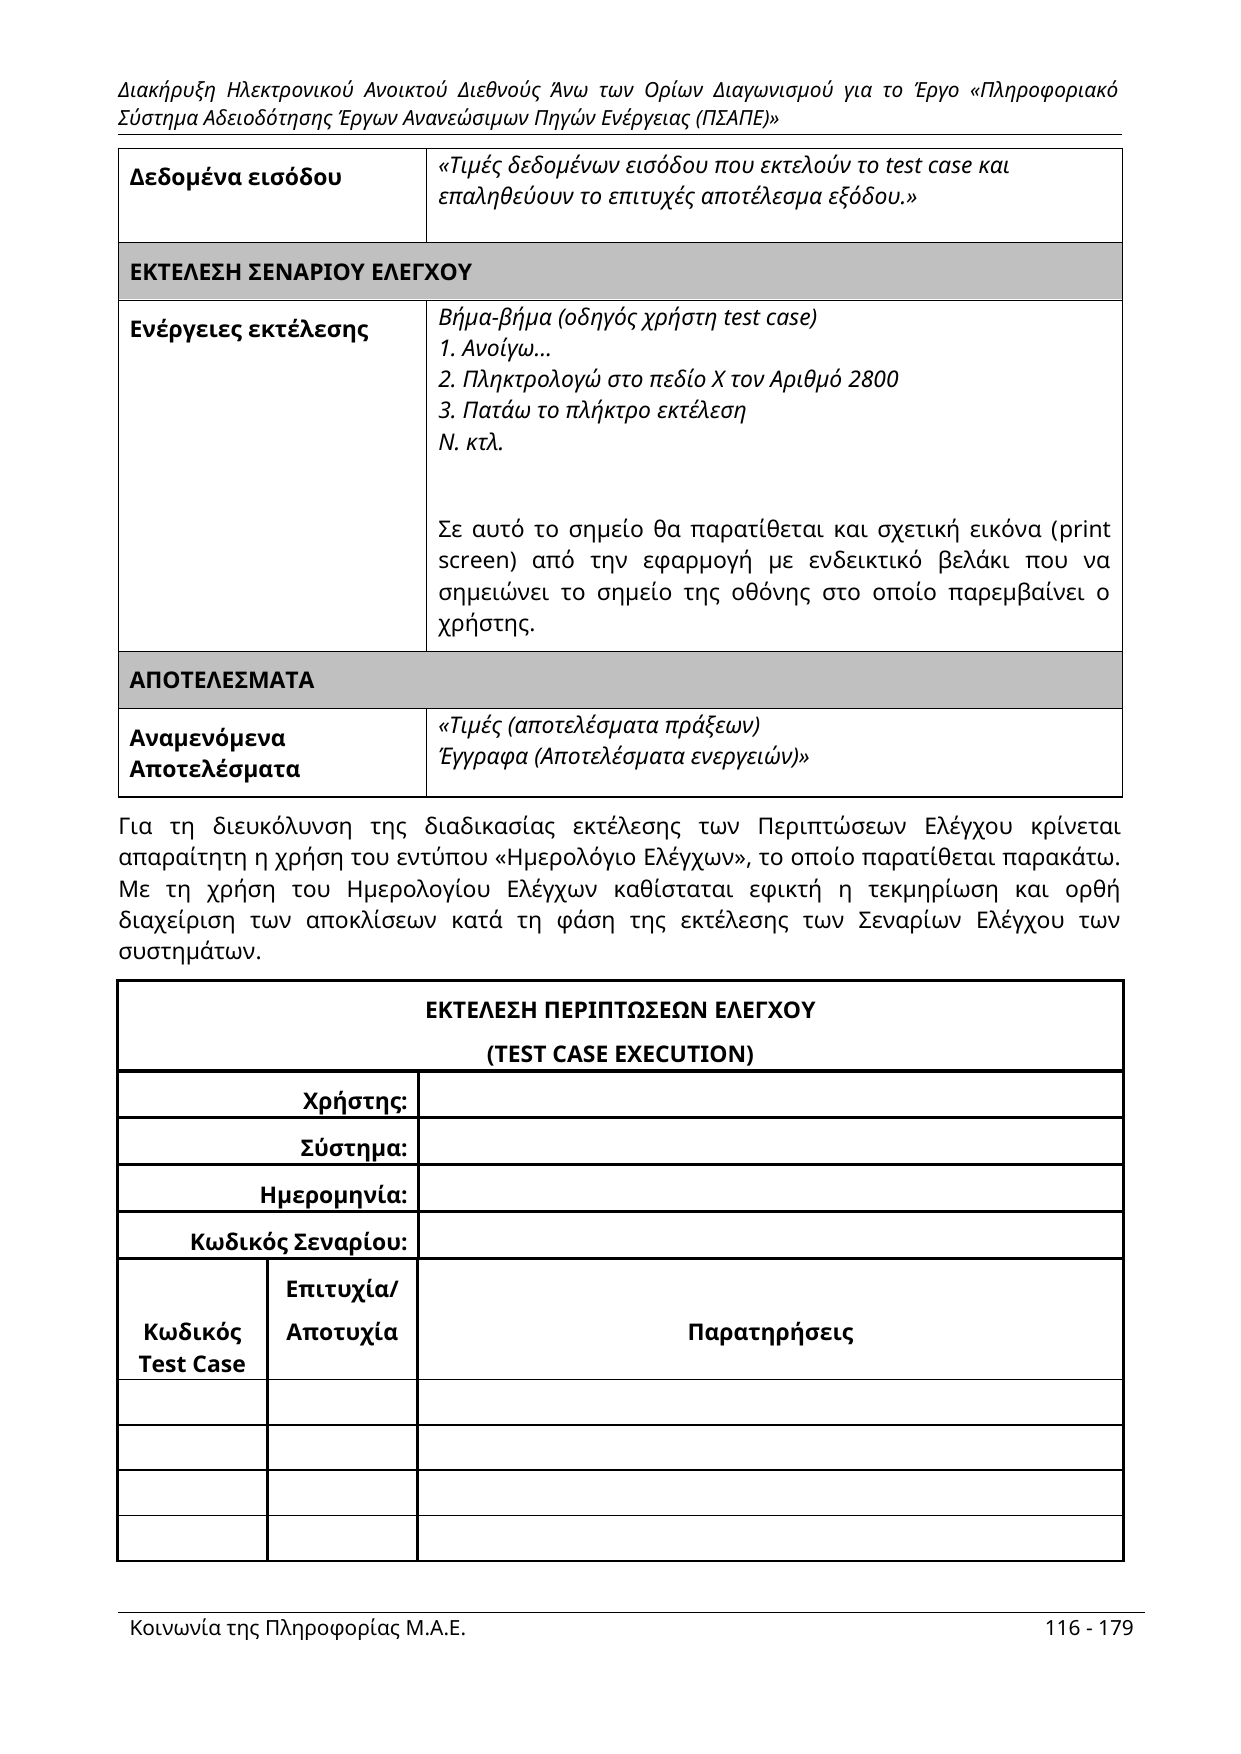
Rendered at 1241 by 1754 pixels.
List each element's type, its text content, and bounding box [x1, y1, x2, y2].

table_cell [119, 1471, 266, 1515]
table_cell [269, 1471, 416, 1515]
table_cell ΑΠΟΤΕΛΕΣΜΑΤΑ [119, 652, 1122, 708]
table_cell [420, 1119, 1122, 1163]
table_cell [420, 1073, 1122, 1116]
table_header ΕΚΤΕΛΕΣΗ ΠΕΡΙΠΤΩΣΕΩΝ ΕΛΕΓΧΟΥ (TEST CASE EXECUTION) [119, 982, 1122, 1069]
table_cell «Τιμές (αποτελέσματα πράξεων) Έγγραφα (Αποτελέσματα ενεργειών)» [427, 709, 1122, 796]
text Για τη διευκόλυνση της διαδικασίας εκτέλεσης των Περιπτώσεων Ελέγχου κρίνεται απαραίτητη η χρήση του εντύπου «Ημερολόγιο Ελέγχων», το οποίο παρατίθεται παρακάτω. Με τη χρήση του Ημερολογίου Ελέγχων καθίσταται εφικτή η τεκμηρίωση και ορθή διαχείριση των αποκλίσεων κατά τη φάση της εκτέλεσης των Σεναρίων Ελέγχου των συστημάτων. [118, 810, 1122, 966]
table_cell Ενέργειες εκτέλεσης [119, 301, 426, 651]
table_cell Επιτυχία/ Αποτυχία [269, 1260, 416, 1379]
table_cell Βήμα-βήμα (οδηγός χρήστη test case) 1. Ανοίγω… 2. Πληκτρολογώ στο πεδίο Χ τον Αριθμό 2800 3. Πατάω το πλήκτρο εκτέλεση N. κτλ. Σε αυτό το σημείο θα παρατίθεται και σχετική εικόνα (print screen) από την εφαρμογή με ενδεικτικό βελάκι που να σημειώνει το σημείο της οθόνης στο οποίο παρεμβαίνει ο χρήστης. [427, 301, 1122, 651]
table_cell Κωδικός Test Case [119, 1260, 266, 1379]
table_cell Ημερομηνία: [119, 1166, 417, 1210]
table_cell [119, 1426, 266, 1469]
table_cell [420, 1213, 1122, 1257]
table_cell [269, 1516, 416, 1560]
table_cell [269, 1380, 416, 1424]
table_cell [119, 1380, 266, 1424]
table_cell Παρατηρήσεις [419, 1260, 1122, 1379]
table_cell Σύστημα: [119, 1119, 417, 1163]
table_cell Δεδομένα εισόδου [119, 149, 426, 242]
table_cell [119, 1516, 266, 1560]
table_cell «Τιμές δεδομένων εισόδου που εκτελούν το test case και επαληθεύουν το επιτυχές αποτέλεσμα εξόδου.» [427, 149, 1122, 242]
table_cell [419, 1426, 1122, 1469]
table_cell Αναμενόμενα Αποτελέσματα [119, 709, 426, 796]
table_cell [420, 1166, 1122, 1210]
table_cell [419, 1471, 1122, 1515]
table_cell [419, 1380, 1122, 1424]
table_cell [269, 1426, 416, 1469]
table_cell ΕΚΤΕΛΕΣΗ ΣΕΝΑΡΙΟΥ ΕΛΕΓΧΟΥ [119, 243, 1122, 299]
table_cell Κωδικός Σεναρίου: [119, 1213, 417, 1257]
table_cell Χρήστης: [119, 1073, 417, 1116]
table_cell [419, 1516, 1122, 1560]
